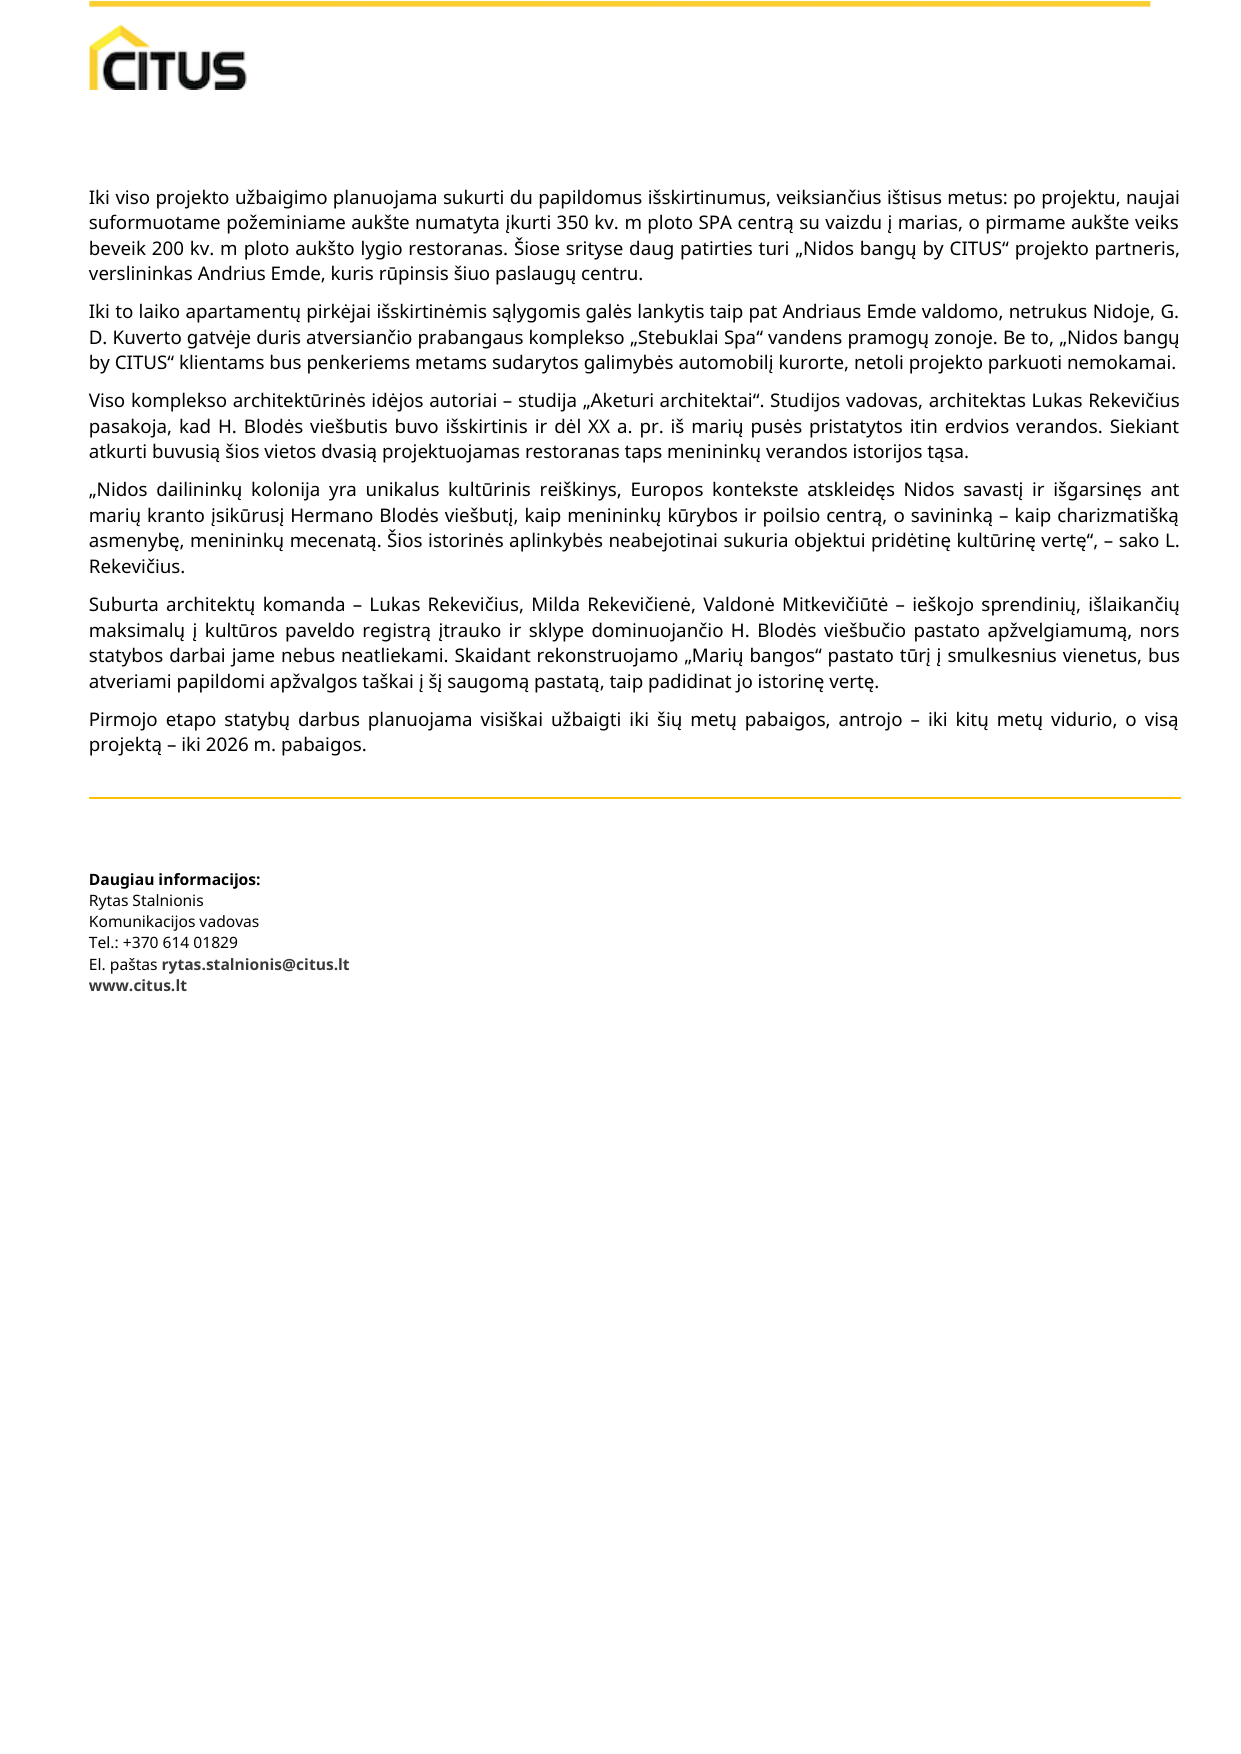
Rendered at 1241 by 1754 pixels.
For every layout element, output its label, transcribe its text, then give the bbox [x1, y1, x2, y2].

text Pirmojo etapo statybų darbus planuojama visiškai užbaigti iki šių metų pabaigos, antrojo – iki kitų metų vidurio, o visą projektą – iki 2026 m. pabaigos. [89, 706, 1181, 757]
text Suburta architektų komanda – Lukas Rekevičius, Milda Rekevičienė, Valdonė Mitkevičiūtė – ieškojo sprendinių, išlaikančių maksimalų į kultūros paveldo registrą įtrauko ir sklype dominuojančio H. Blodės viešbučio pastato apžvelgiamumą, nors statybos darbai jame nebus neatliekami. Skaidant rekonstruojamo „Marių bangos“ pastato tūrį į smulkesnius vienetus, bus atveriami papildomi apžvalgos taškai į šį saugomą pastatą, taip padidinat jo istorinę vertę. [89, 591, 1181, 693]
text Daugiau informacijos: [89, 868, 1181, 890]
text Iki to laiko apartamentų pirkėjai išskirtinėmis sąlygomis galės lankytis taip pat Andriaus Emde valdomo, netrukus Nidoje, G. D. Kuverto gatvėje duris atversiančio prabangaus komplekso „Stebuklai Spa“ vandens pramogų zonoje. Be to, „Nidos bangų by CITUS“ klientams bus penkeriems metams sudarytos galimybės automobilį kurorte, netoli projekto parkuoti nemokamai. [89, 299, 1181, 375]
picture [89, 1, 1151, 90]
text Viso komplekso architektūrinės idėjos autoriai – studija „Aketuri architektai“. Studijos vadovas, architektas Lukas Rekevičius pasakoja, kad H. Blodės viešbutis buvo išskirtinis ir dėl XX a. pr. iš marių pusės pristatytos itin erdvios verandos. Siekiant atkurti buvusią šios vietos dvasią projektuojamas restoranas taps menininkų verandos istorijos tąsa. [89, 388, 1181, 464]
text Iki viso projekto užbaigimo planuojama sukurti du papildomus išskirtinumus, veiksiančius ištisus metus: po projektu, naujai suformuotame požeminiame aukšte numatyta įkurti 350 kv. m ploto SPA centrą su vaizdu į marias, o pirmame aukšte veiks beveik 200 kv. m ploto aukšto lygio restoranas. Šiose srityse daug patirties turi „Nidos bangų by CITUS“ projekto partneris, verslininkas Andrius Emde, kuris rūpinsis šiuo paslaugų centru. [89, 184, 1181, 286]
text „Nidos dailininkų kolonija yra unikalus kultūrinis reiškinys, Europos kontekste atskleidęs Nidos savastį ir išgarsinęs ant marių kranto įsikūrusį Hermano Blodės viešbutį, kaip menininkų kūrybos ir poilsio centrą, o savininką – kaip charizmatišką asmenybę, menininkų mecenatą. Šios istorinės aplinkybės neabejotinai sukuria objektui pridėtinę kultūrinę vertę“, – sako L. Rekevičius. [89, 477, 1181, 579]
text Rytas Stalnionis Komunikacijos vadovas Tel.: +370 614 01829 El. paštas rytas.stalnionis@citus.lt www.citus.lt [89, 890, 1181, 996]
